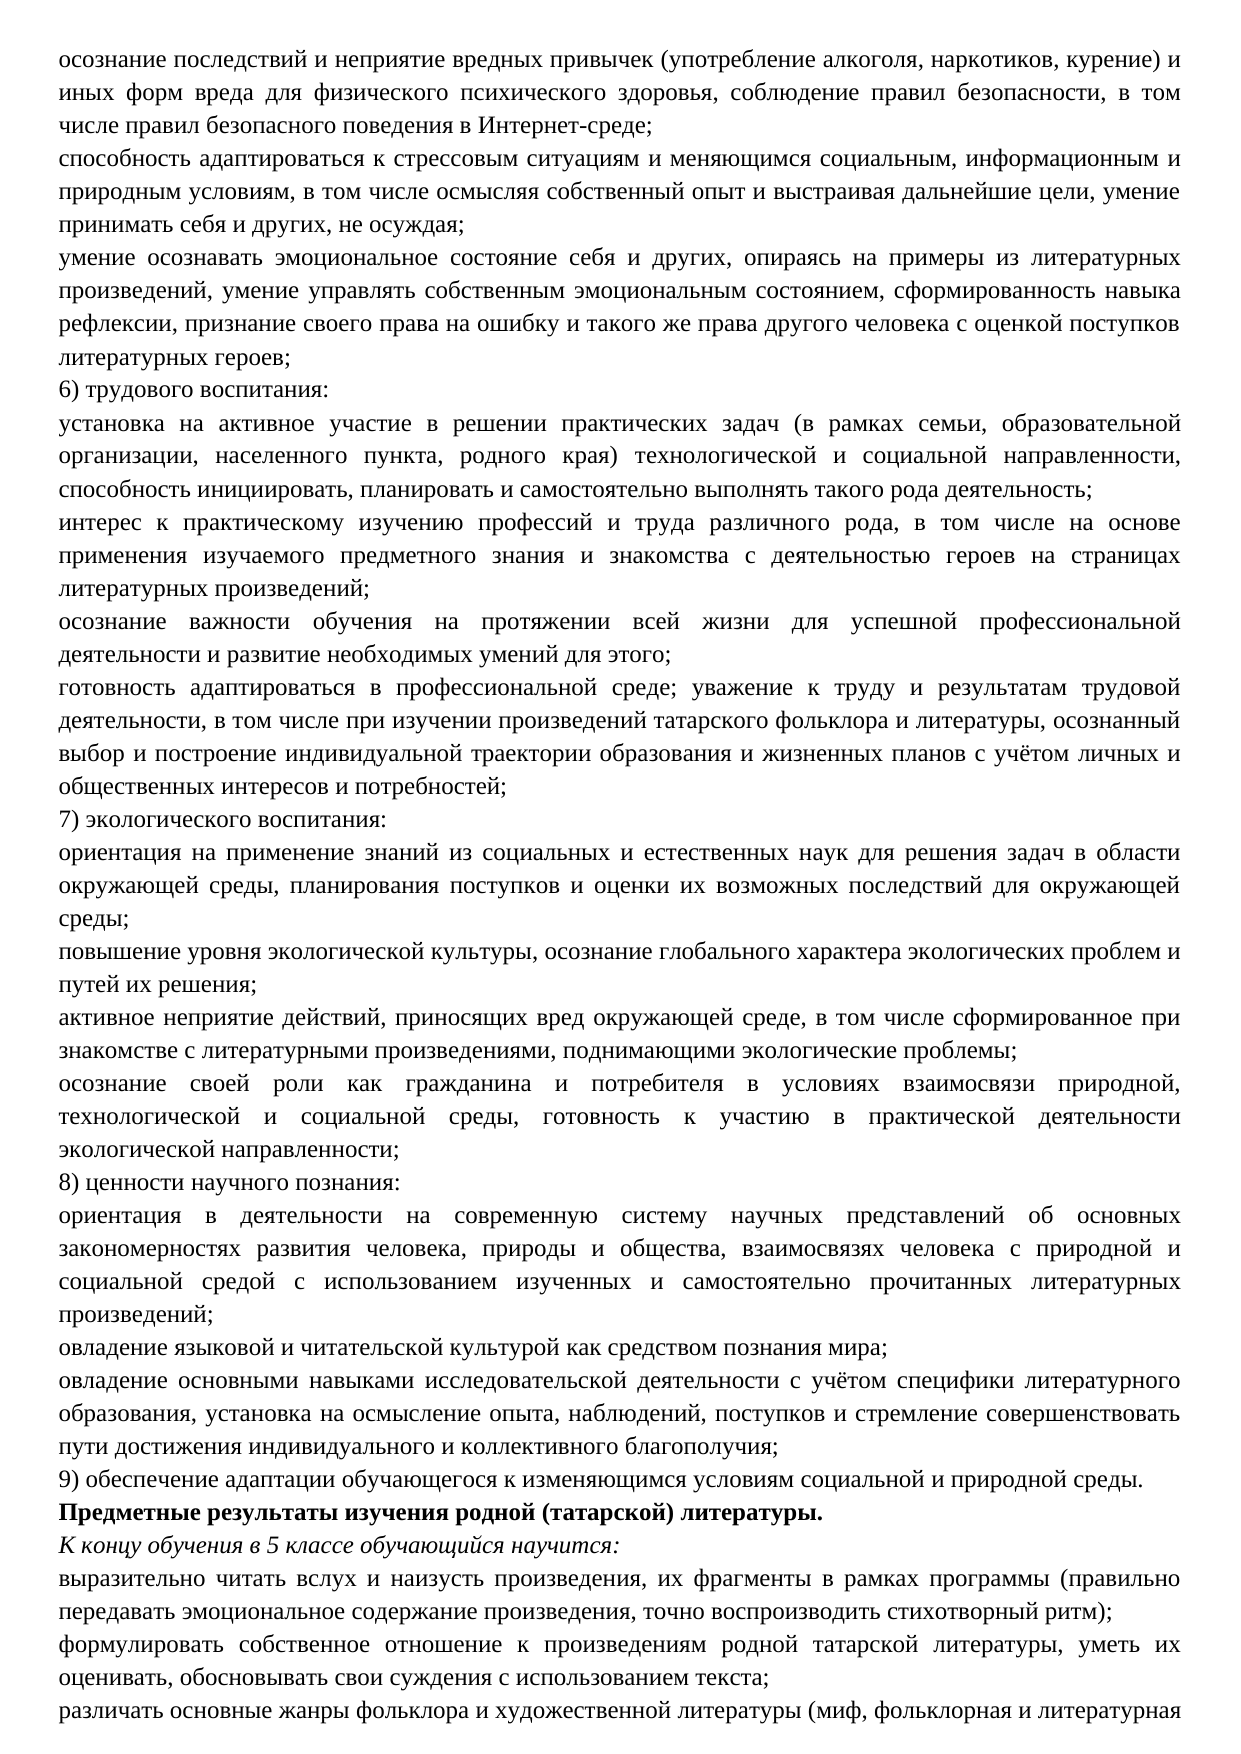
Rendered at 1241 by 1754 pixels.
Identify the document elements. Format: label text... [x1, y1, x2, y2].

text Предметные результаты изучения родной (татарской) литературы. [58, 1497, 1182, 1526]
text 7) экологического воспитания: [58, 804, 1182, 833]
text ориентация на применение знаний из социальных и естественных наук для решения задач в области окружающей среды, планирования поступков и оценки их возможных последствий для окружающей среды; [58, 837, 1182, 932]
text осознание последствий и неприятие вредных привычек (употребление алкоголя, наркотиков, курение) и иных форм вреда для физического психического здоровья, соблюдение правил безопасности, в том числе правил безопасного поведения в Интернет-среде; [58, 44, 1182, 139]
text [58, 1695, 1182, 1724]
text овладение основными навыками исследовательской деятельности с учётом специфики литературного образования, установка на осмысление опыта, наблюдений, поступков и стремление совершенствовать пути достижения индивидуального и коллективного благополучия; [58, 1365, 1182, 1460]
text формулировать собственное отношение к произведениям родной татарской литературы, уметь их оценивать, обосновывать свои суждения с использованием текста; [58, 1629, 1182, 1691]
text активное неприятие действий, приносящих вред окружающей среде, в том числе сформированное при знакомстве с литературными произведениями, поднимающими экологические проблемы; [58, 1002, 1182, 1064]
text готовность адаптироваться в профессиональной среде; уважение к труду и результатам трудовой деятельности, в том числе при изучении произведений татарского фольклора и литературы, осознанный выбор и построение индивидуальной траектории образования и жизненных планов с учётом личных и общественных интересов и потребностей; [58, 672, 1182, 799]
text умение осознавать эмоциональное состояние себя и других, опираясь на примеры из литературных произведений, умение управлять собственным эмоциональным состоянием, сформированность навыка рефлексии, признание своего права на ошибку и такого же права другого человека с оценкой поступков литературных героев; [58, 242, 1182, 370]
text установка на активное участие в решении практических задач (в рамках семьи, образовательной организации, населенного пункта, родного края) технологической и социальной направленности, способность инициировать, планировать и самостоятельно выполнять такого рода деятельность; [58, 408, 1182, 502]
text 6) трудового воспитания: [58, 374, 1182, 403]
text осознание своей роли как гражданина и потребителя в условиях взаимосвязи природной, технологической и социальной среды, готовность к участию в практической деятельности экологической направленности; [58, 1068, 1182, 1163]
text К концу обучения в 5 классе обучающийся научится: [58, 1530, 1182, 1559]
text 9) обеспечение адаптации обучающегося к изменяющимся условиям социальной и природной среды. [58, 1464, 1182, 1493]
text ориентация в деятельности на современную систему научных представлений об основных закономерностях развития человека, природы и общества, взаимосвязях человека с природной и социальной средой с использованием изученных и самостоятельно прочитанных литературных произведений; [58, 1200, 1182, 1328]
text осознание важности обучения на протяжении всей жизни для успешной профессиональной деятельности и развитие необходимых умений для этого; [58, 606, 1182, 667]
text выразительно читать вслух и наизусть произведения, их фрагменты в рамках программы (правильно передавать эмоциональное содержание произведения, точно воспроизводить стихотворный ритм); [58, 1563, 1182, 1625]
text способность адаптироваться к стрессовым ситуациям и меняющимся социальным, информационным и природным условиям, в том числе осмысляя собственный опыт и выстраивая дальнейшие цели, умение принимать себя и других, не осуждая; [58, 143, 1182, 238]
text повышение уровня экологической культуры, осознание глобального характера экологических проблем и путей их решения; [58, 936, 1182, 998]
text 8) ценности научного познания: [58, 1167, 1182, 1196]
text интерес к практическому изучению профессий и труда различного рода, в том числе на основе применения изучаемого предметного знания и знакомства с деятельностью героев на страницах литературных произведений; [58, 507, 1182, 601]
text овладение языковой и читательской культурой как средством познания мира; [58, 1332, 1182, 1361]
